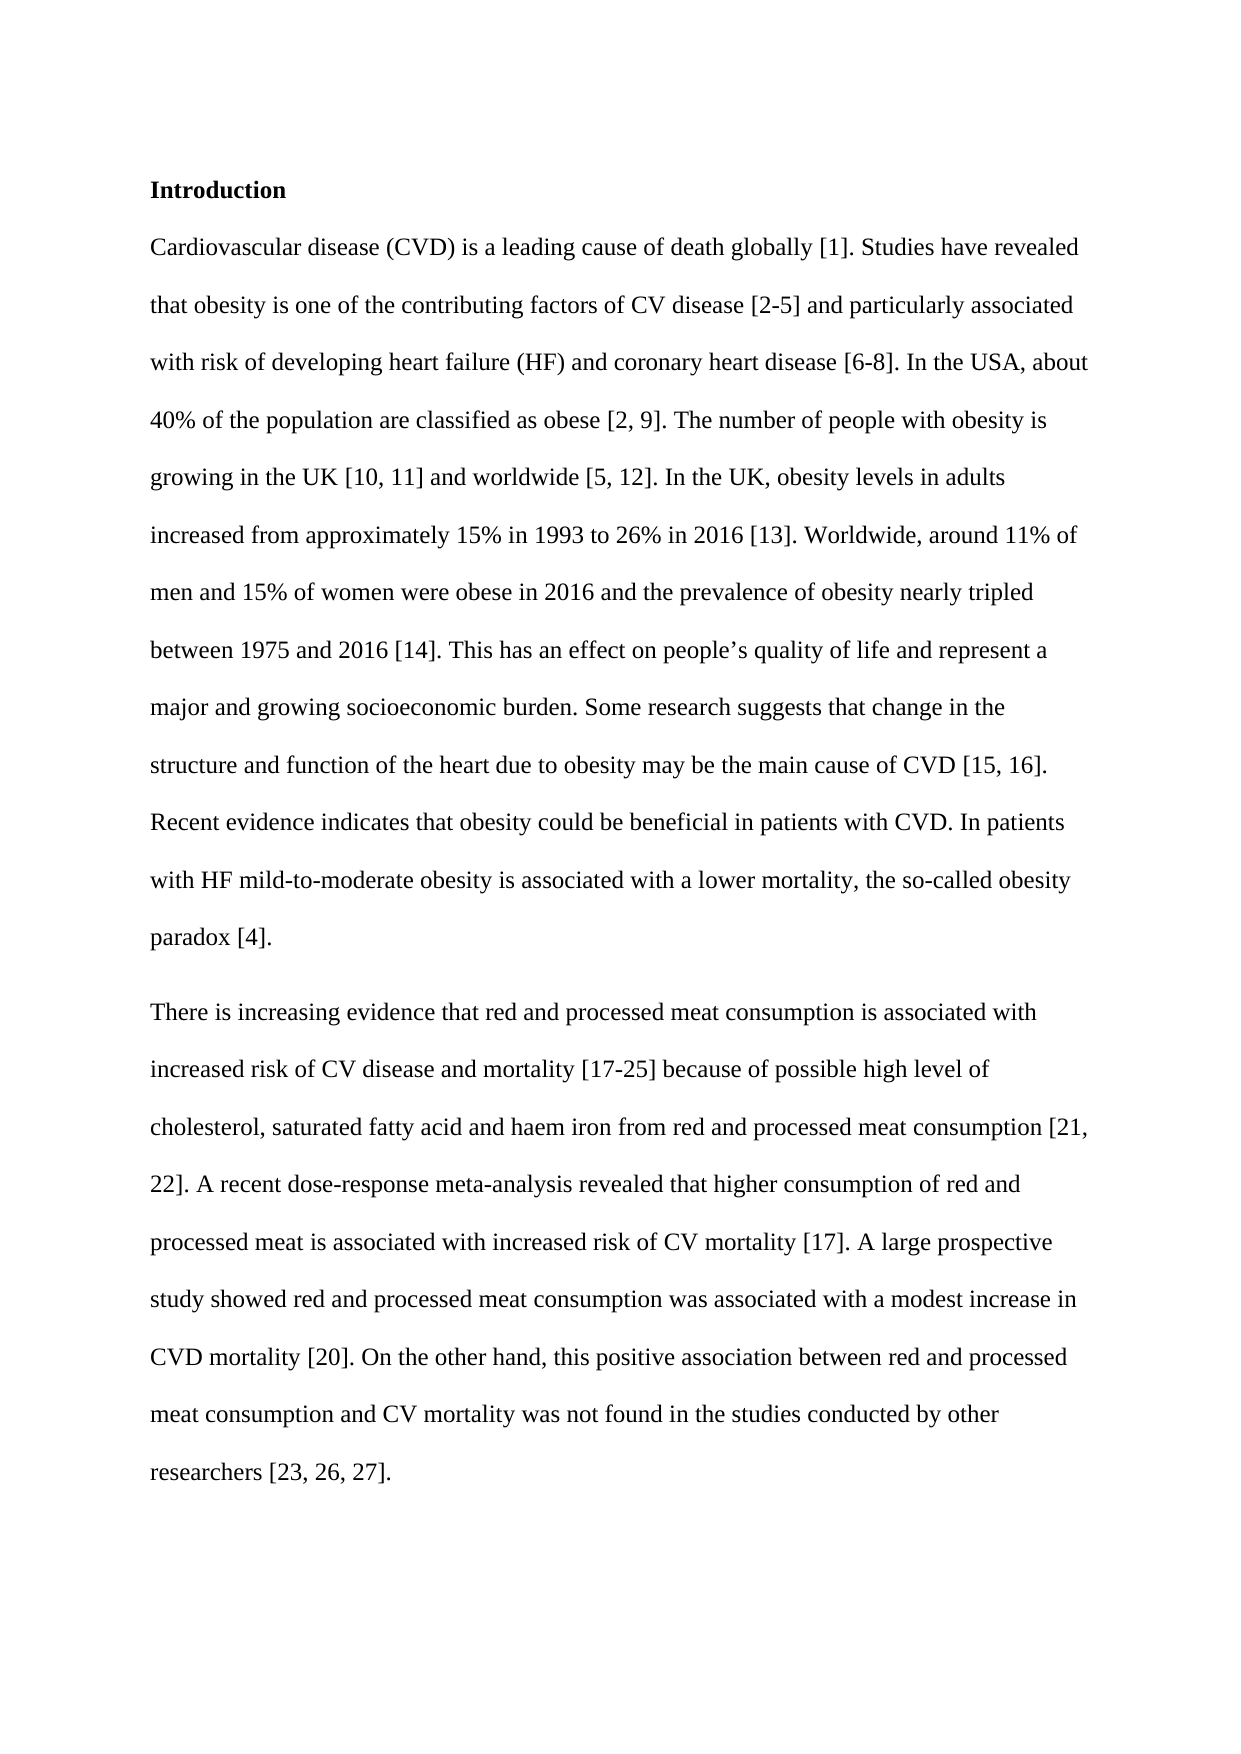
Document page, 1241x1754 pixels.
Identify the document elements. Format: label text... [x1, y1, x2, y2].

text There is increasing evidence that red and processed meat consumption is associated with increased risk of CV disease and mortality [17-25] because of possible high level of cholesterol, saturated fatty acid and haem iron from red and processed meat consumption [21, 22]. A recent dose-response meta-analysis revealed that higher consumption of red and processed meat is associated with increased risk of CV mortality [17]. A large prospective study showed red and processed meat consumption was associated with a modest increase in CVD mortality [20]. On the other hand, this positive association between red and processed meat consumption and CV mortality was not found in the studies conducted by other researchers [23, 26, 27]. [150, 997, 1090, 1485]
text Cardiovascular disease (CVD) is a leading cause of death globally [1]. Studies have revealed that obesity is one of the contributing factors of CV disease [2-5] and particularly associated with risk of developing heart failure (HF) and coronary heart disease [6-8]. In the USA, about 40% of the population are classified as obese [2, 9]. The number of people with obesity is growing in the UK [10, 11] and worldwide [5, 12]. In the UK, obesity levels in adults increased from approximately 15% in 1993 to 26% in 2016 [13]. Worldwide, around 11% of men and 15% of women were obese in 2016 and the prevalence of obesity nearly tripled between 1975 and 2016 [14]. This has an effect on people’s quality of life and represent a major and growing socioeconomic burden. Some research suggests that change in the structure and function of the heart due to obesity may be the main cause of CVD [15, 16]. Recent evidence indicates that obesity could be beneficial in patients with CVD. In patients with HF mild-to-moderate obesity is associated with a lower mortality, the so-called obesity paradox [4]. [150, 232, 1090, 951]
subtitle Introduction [150, 175, 1090, 204]
